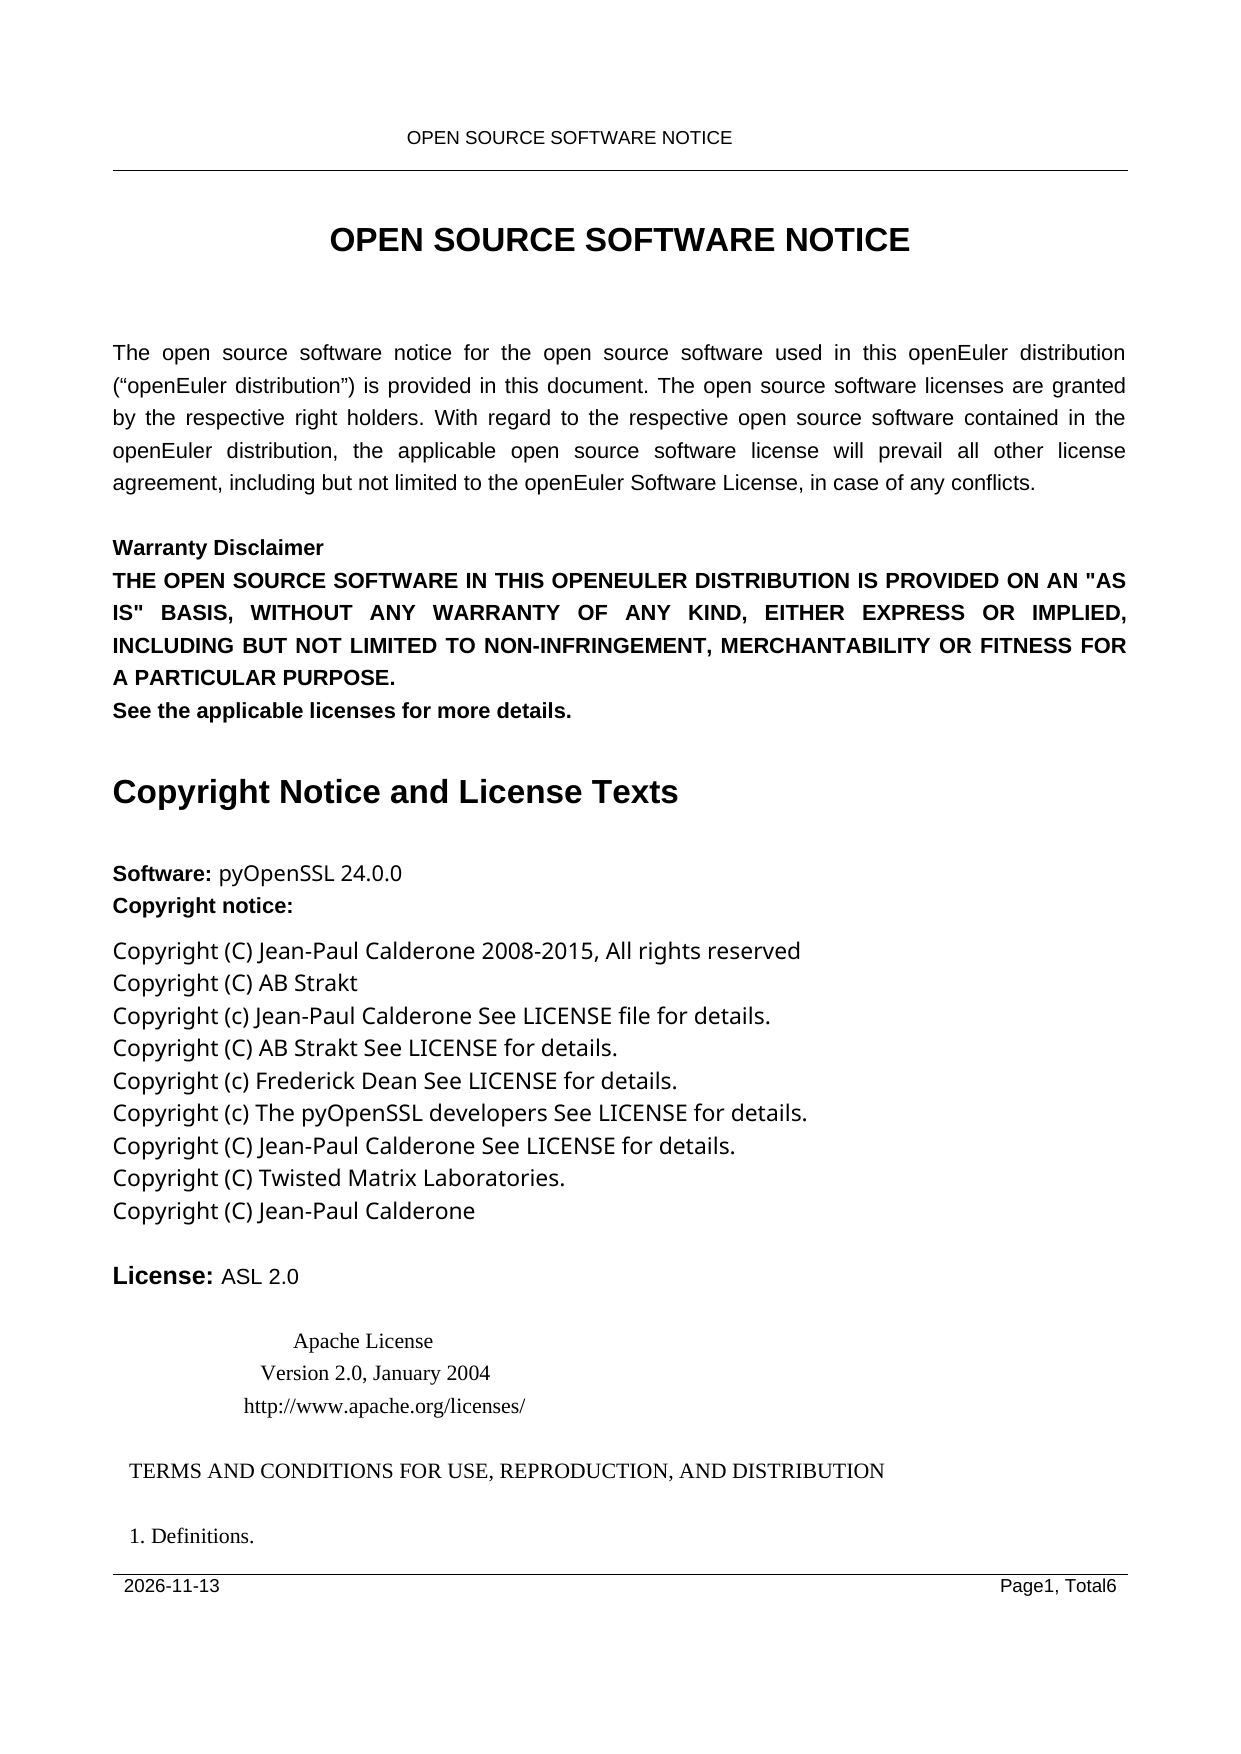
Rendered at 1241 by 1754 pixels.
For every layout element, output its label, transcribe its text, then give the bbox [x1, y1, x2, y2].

text Copyright notice: [112, 889, 1128, 921]
text Copyright (C) Jean-Paul Calderone 2008-2015, All rights reserved Copyright (C) AB Strakt Copyright (c) Jean-Paul Calderone See LICENSE file for details. Copyright (C) AB Strakt See LICENSE for details. Copyright (c) Frederick Dean See LICENSE for details. Copyright (c) The pyOpenSSL developers See LICENSE for details. Copyright (C) Jean-Paul Calderone See LICENSE for details. Copyright (C) Twisted Matrix Laboratories. Copyright (C) Jean-Paul Calderone [112, 934, 1128, 1259]
title Software: pyOpenSSL 24.0.0 [112, 856, 1128, 889]
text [112, 1291, 1128, 1551]
text OPEN SOURCE SOFTWARE NOTICE [112, 206, 1128, 271]
text Warranty Disclaimer [112, 531, 1128, 564]
text The open source software notice for the open source software used in this openEuler distribution (“openEuler distribution”) is provided in this document. The open source software licenses are granted by the respective right holders. With regard to the respective open source software contained in the openEuler distribution, the applicable open source software license will prevail all other license agreement, including but not limited to the openEuler Software License, in case of any conflicts. [112, 336, 1128, 499]
text License: ASL 2.0 [112, 1259, 1128, 1291]
text Copyright Notice and License Texts [112, 759, 1128, 824]
text THE OPEN SOURCE SOFTWARE IN THIS OPENEULER DISTRIBUTION IS PROVIDED ON AN "AS IS" BASIS, WITHOUT ANY WARRANTY OF ANY KIND, EITHER EXPRESS OR IMPLIED, INCLUDING BUT NOT LIMITED TO NON-INFRINGEMENT, MERCHANTABILITY OR FITNESS FOR A PARTICULAR PURPOSE. See the applicable licenses for more details. [112, 564, 1128, 726]
